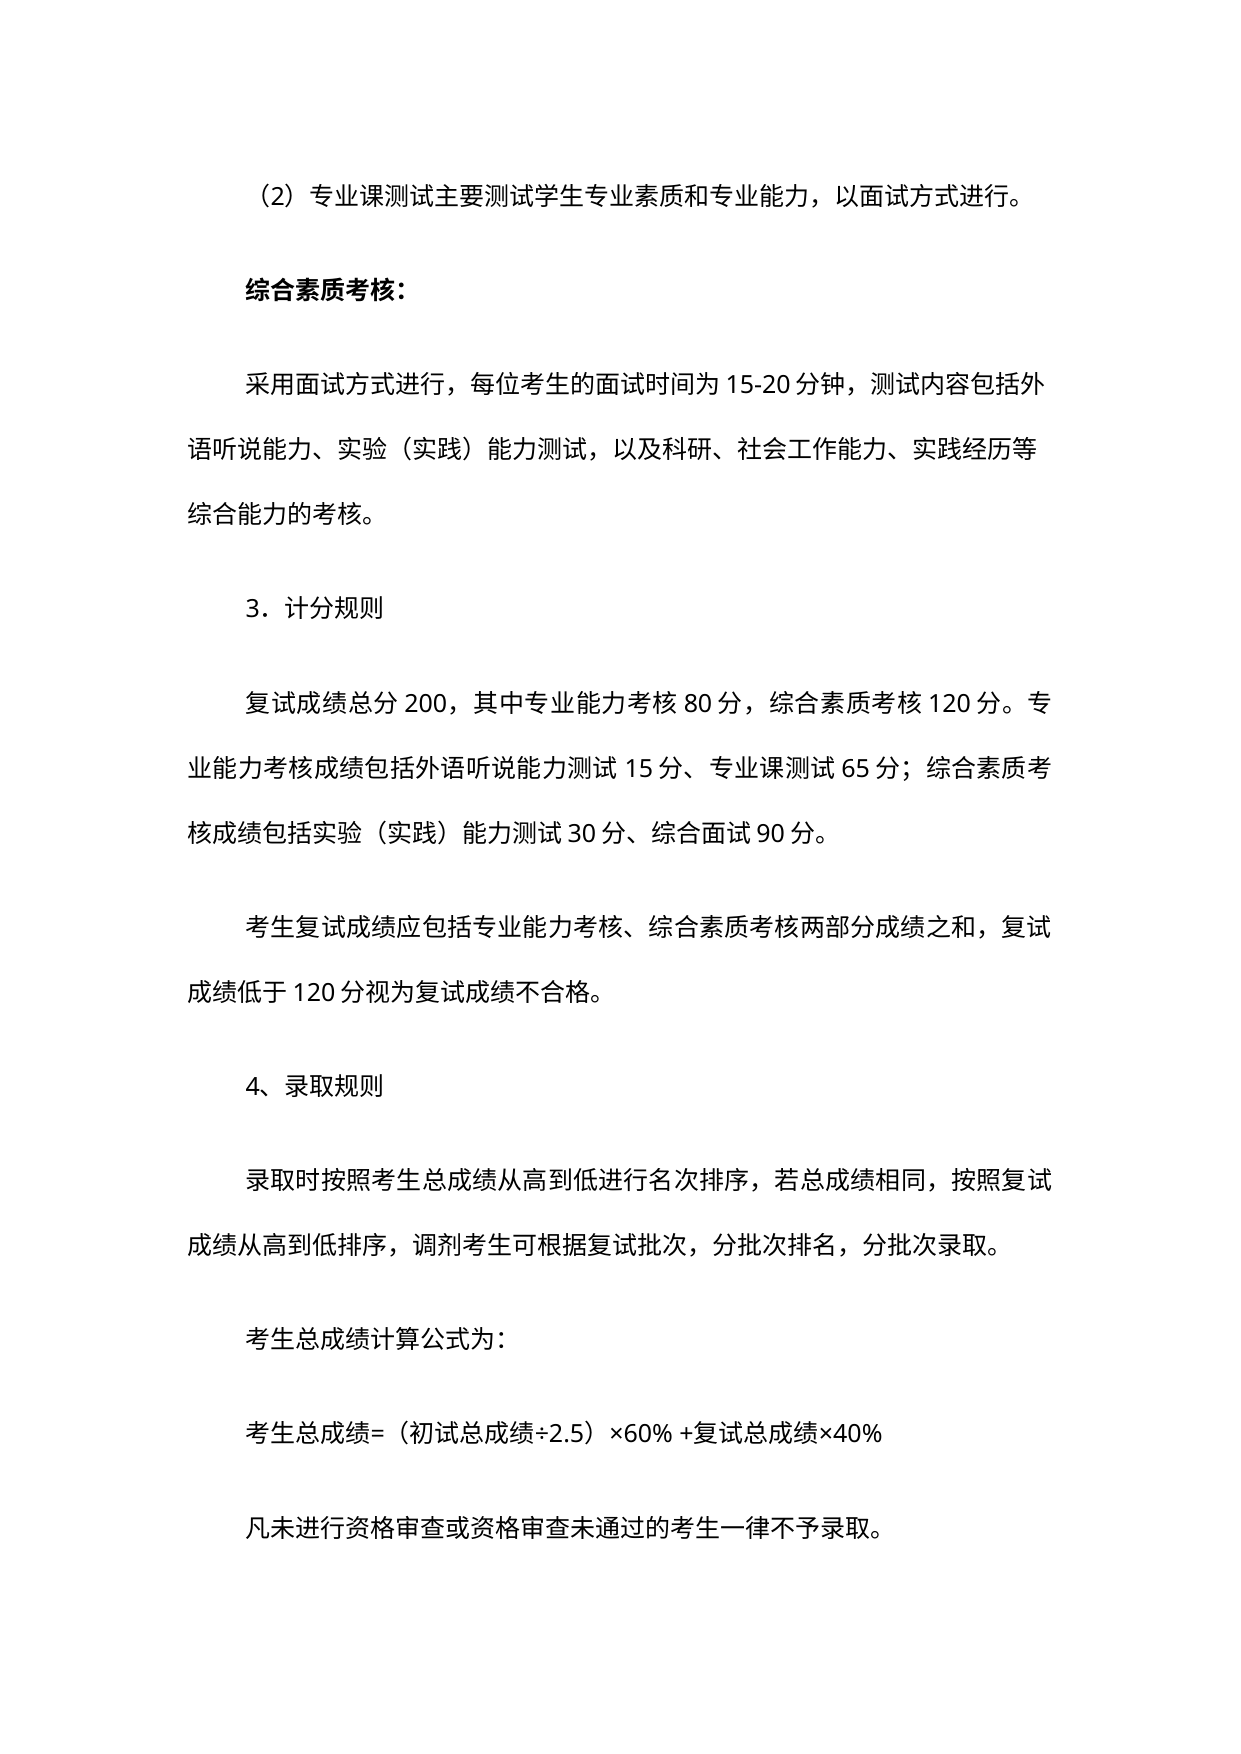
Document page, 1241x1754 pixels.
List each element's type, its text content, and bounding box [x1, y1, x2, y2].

text 复试成绩总分200，其中专业能力考核80分，综合素质考核120分。专业能力考核成绩包括外语听说能力测试15分、专业课测试65分；综合素质考核成绩包括实验（实践）能力测试30分、综合面试90分。 [187, 669, 1053, 864]
text （2）专业课测试主要测试学生专业素质和专业能力，以面试方式进行。 [187, 162, 1053, 227]
text 考生总成绩计算公式为： [187, 1305, 1053, 1370]
text 3．计分规则 [187, 574, 1053, 639]
text 凡未进行资格审查或资格审查未通过的考生一律不予录取。 [187, 1494, 1053, 1559]
text 4、录取规则 [187, 1052, 1053, 1117]
text 综合素质考核： [187, 256, 1053, 321]
text 采用面试方式进行，每位考生的面试时间为15-20分钟，测试内容包括外语听说能力、实验（实践）能力测试，以及科研、社会工作能力、实践经历等综合能力的考核。 [187, 350, 1053, 545]
text 录取时按照考生总成绩从高到低进行名次排序，若总成绩相同，按照复试成绩从高到低排序，调剂考生可根据复试批次，分批次排名，分批次录取。 [187, 1146, 1053, 1276]
text 考生复试成绩应包括专业能力考核、综合素质考核两部分成绩之和，复试成绩低于120分视为复试成绩不合格。 [187, 893, 1053, 1023]
text 考生总成绩=（初试总成绩÷2.5）×60% +复试总成绩×40% [187, 1399, 1053, 1464]
